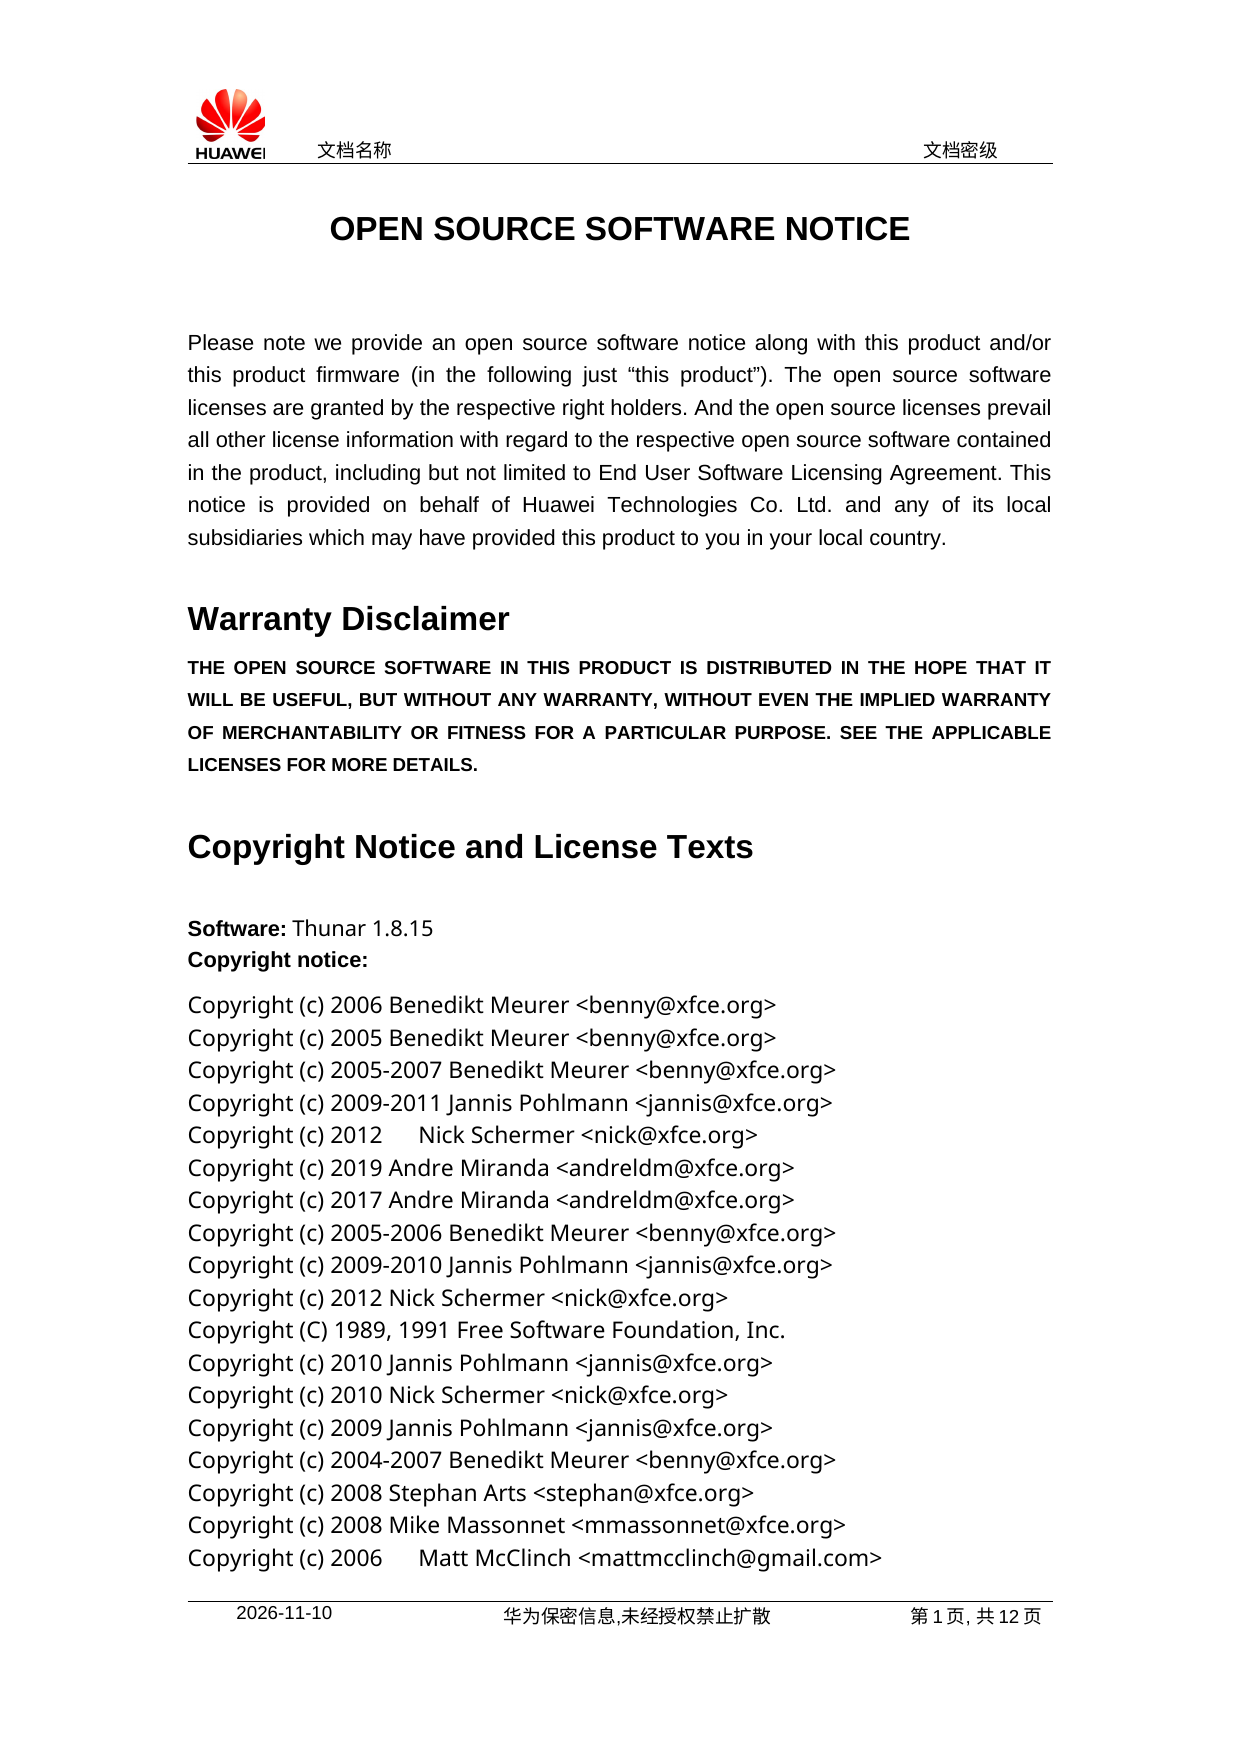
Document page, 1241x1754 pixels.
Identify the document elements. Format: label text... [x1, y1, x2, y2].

text Copyright (c) 2017 Andre Miranda <andreldm@xfce.org> [187, 1184, 1053, 1216]
text Copyright (c) 2008 Stephan Arts <stephan@xfce.org> [187, 1476, 1053, 1509]
text Warranty Disclaimer [187, 586, 1053, 651]
text Copyright (c) 2019 Andre Miranda <andreldm@xfce.org> [187, 1151, 1053, 1184]
text Copyright (c) 2010 Jannis Pohlmann <jannis@xfce.org> [187, 1346, 1053, 1379]
text Copyright (c) 2009-2010 Jannis Pohlmann <jannis@xfce.org> [187, 1249, 1053, 1281]
text Copyright (c) 2005-2006 Benedikt Meurer <benny@xfce.org> [187, 1216, 1053, 1249]
title Software: Thunar 1.8.15 [187, 911, 1053, 944]
text Copyright (c) 2012 Nick Schermer <nick@xfce.org> [187, 1281, 1053, 1314]
text Copyright (c) 2006 Benedikt Meurer <benny@xfce.org> [187, 989, 1053, 1021]
text The open source software in this product is distributed in the hope that it will be useful, but WITHOUT ANY WARRANTY, without even the implied warranty of MERCHANTABILITY or FITNESS FOR A PARTICULAR PURPOSE. See the applicable licenses for more details. [187, 651, 1053, 781]
text Copyright (c) 2012 Nick Schermer <nick@xfce.org> [187, 1119, 1053, 1151]
text Copyright (c) 2009-2011 Jannis Pohlmann <jannis@xfce.org> [187, 1086, 1053, 1119]
text Copyright (c) 2005-2007 Benedikt Meurer <benny@xfce.org> [187, 1054, 1053, 1086]
text Copyright (c) 2009 Jannis Pohlmann <jannis@xfce.org> [187, 1411, 1053, 1444]
text Copyright notice: [187, 944, 1053, 976]
picture [196, 89, 265, 159]
text Copyright (c) 2004-2007 Benedikt Meurer <benny@xfce.org> [187, 1444, 1053, 1476]
text Copyright Notice and License Texts [187, 814, 1053, 879]
text Please note we provide an open source software notice along with this product and/or this product firmware (in the following just “this product”). The open source software licenses are granted by the respective right holders. And the open source licenses prevail all other license information with regard to the respective open source software contained in the product, including but not limited to End User Software Licensing Agreement. This notice is provided on behalf of Huawei Technologies Co. Ltd. and any of its local subsidiaries which may have provided this product to you in your local country. [187, 326, 1053, 554]
text OPEN SOURCE SOFTWARE NOTICE [187, 196, 1053, 261]
text Copyright (C) 1989, 1991 Free Software Foundation, Inc. [187, 1314, 1053, 1346]
text Copyright (c) 2008 Mike Massonnet <mmassonnet@xfce.org> [187, 1509, 1053, 1541]
text Copyright (c) 2006 Matt McClinch <mattmcclinch@gmail.com> [187, 1541, 1053, 1574]
text Copyright (c) 2010 Nick Schermer <nick@xfce.org> [187, 1379, 1053, 1411]
text Copyright (c) 2005 Benedikt Meurer <benny@xfce.org> [187, 1021, 1053, 1054]
